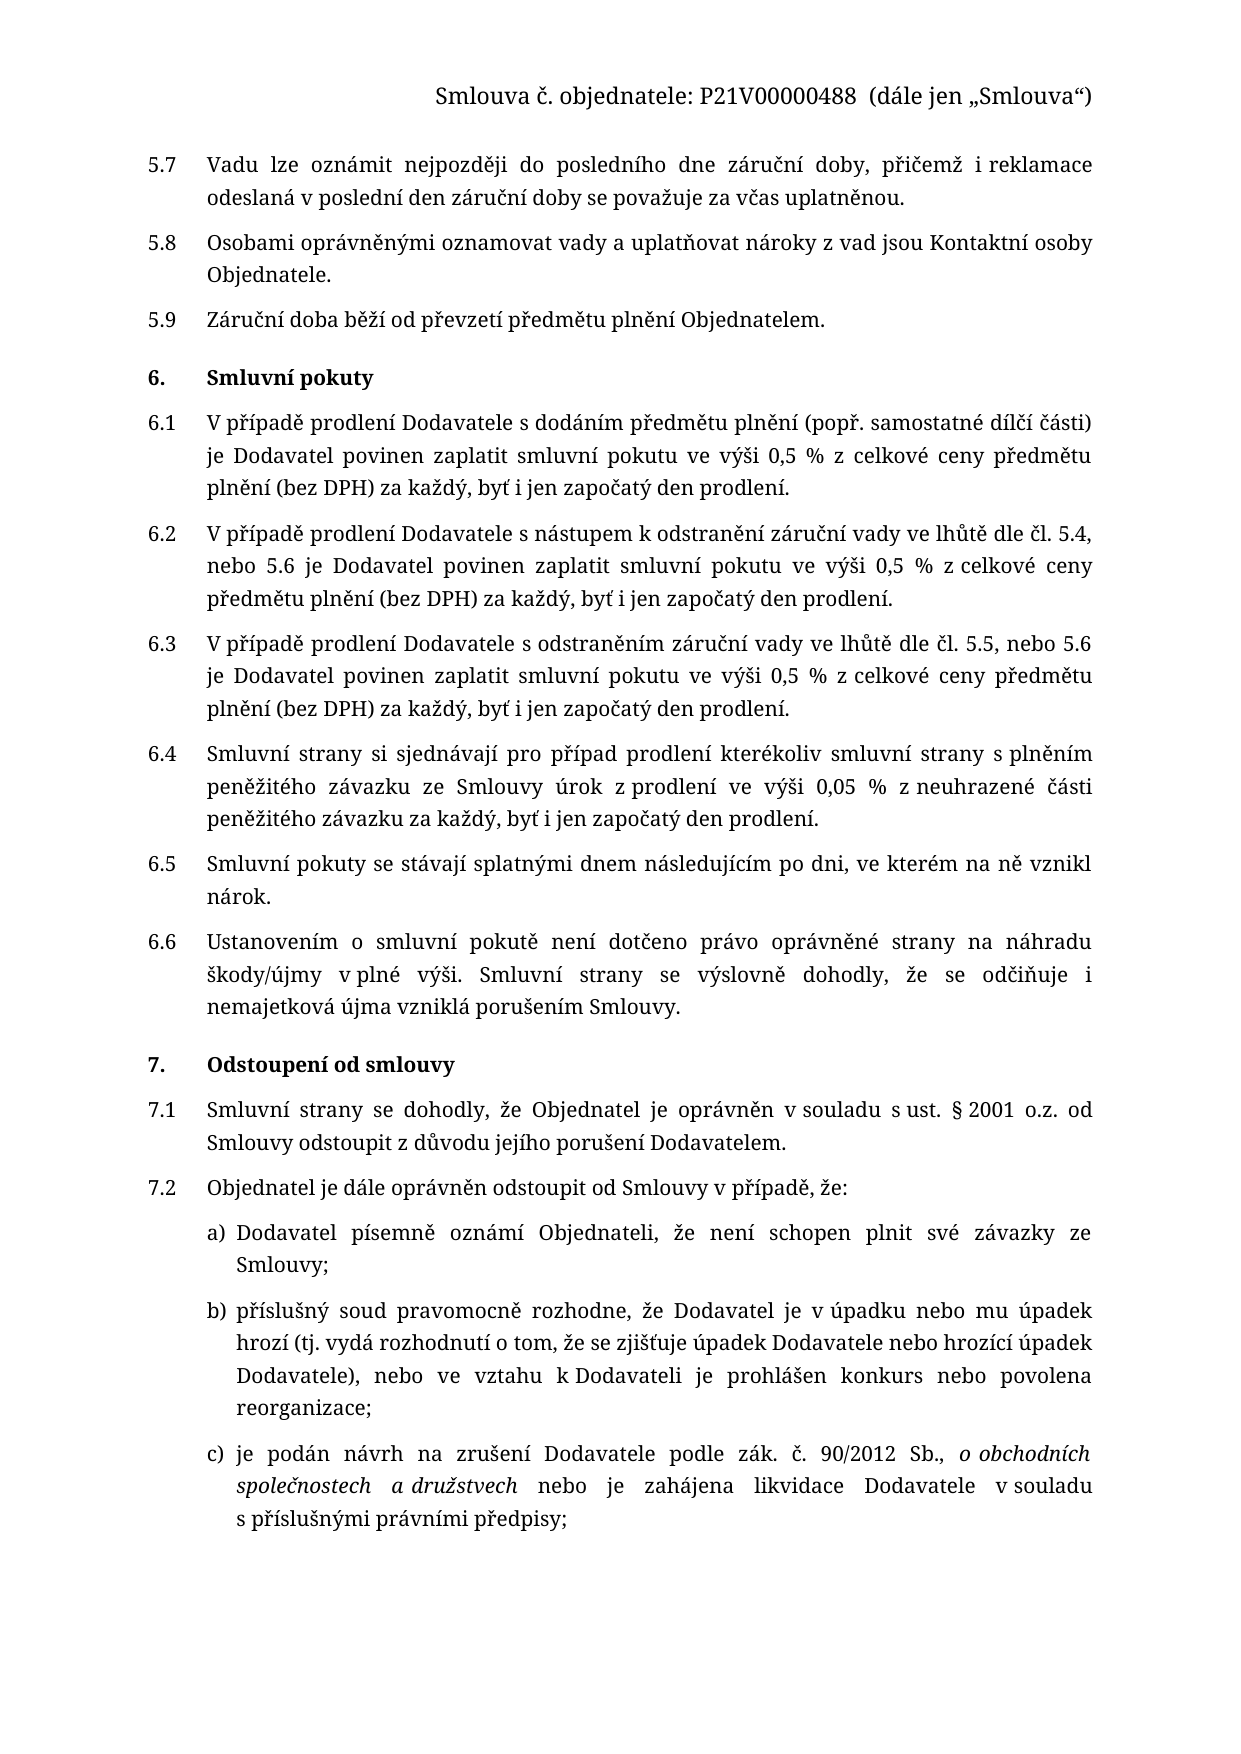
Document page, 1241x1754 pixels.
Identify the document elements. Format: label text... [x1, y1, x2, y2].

list Odstoupení od smlouvy [148, 1050, 1093, 1078]
list Smluvní pokuty se stávají splatnými dnem následujícím po dni, ve kterém na ně vznikl nárok. [148, 849, 1093, 911]
list V případě prodlení Dodavatele s nástupem k odstranění záruční vady ve lhůtě dle čl. 5.4, nebo 5.6 je Dodavatel povinen zaplatit smluvní pokutu ve výši 0,5 % z celkové ceny předmětu plnění (bez DPH) za každý, byť i jen započatý den prodlení. [148, 519, 1093, 612]
list V případě prodlení Dodavatele s dodáním předmětu plnění (popř. samostatné dílčí části) je Dodavatel povinen zaplatit smluvní pokutu ve výši 0,5 % z celkové ceny předmětu plnění (bez DPH) za každý, byť i jen započatý den prodlení. [148, 408, 1093, 502]
list Smluvní strany se dohodly, že Objednatel je oprávněn v souladu s ust. § 2001 o.z. od Smlouvy odstoupit z důvodu jejího porušení Dodavatelem. [148, 1095, 1093, 1156]
list Záruční doba běží od převzetí předmětu plnění Objednatelem. [148, 306, 1093, 334]
list Smluvní strany si sjednávají pro případ prodlení kterékoliv smluvní strany s plněním peněžitého závazku ze Smlouvy úrok z prodlení ve výši 0,05 % z neuhrazené části peněžitého závazku za každý, byť i jen započatý den prodlení. [148, 739, 1093, 833]
list Dodavatel písemně oznámí Objednateli, že není schopen plnit své závazky ze Smlouvy; [207, 1218, 1093, 1279]
list Objednatel je dále oprávněn odstoupit od Smlouvy v případě, že: [148, 1173, 1093, 1201]
list Osobami oprávněnými oznamovat vady a uplatňovat nároky z vad jsou Kontaktní osoby Objednatele. [148, 228, 1093, 289]
list Smluvní pokuty [148, 363, 1093, 392]
list příslušný soud pravomocně rozhodne, že Dodavatel je v úpadku nebo mu úpadek hrozí (tj. vydá rozhodnutí o tom, že se zjišťuje úpadek Dodavatele nebo hrozící úpadek Dodavatele), nebo ve vztahu k Dodavateli je prohlášen konkurs nebo povolena reorganizace; [207, 1296, 1093, 1422]
list je podán návrh na zrušení Dodavatele podle zák. č. 90/2012 Sb., o obchodních společnostech a družstvech nebo je zahájena likvidace Dodavatele v souladu s příslušnými právními předpisy; [207, 1439, 1093, 1532]
list Ustanovením o smluvní pokutě není dotčeno právo oprávněné strany na náhradu škody/újmy v plné výši. Smluvní strany se výslovně dohodly, že se odčiňuje i nemajetková újma vzniklá porušením Smlouvy. [148, 927, 1093, 1021]
list Vadu lze oznámit nejpozději do posledního dne záruční doby, přičemž i reklamace odeslaná v poslední den záruční doby se považuje za včas uplatněnou. [148, 150, 1093, 211]
list V případě prodlení Dodavatele s odstraněním záruční vady ve lhůtě dle čl. 5.5, nebo 5.6 je Dodavatel povinen zaplatit smluvní pokutu ve výši 0,5 % z celkové ceny předmětu plnění (bez DPH) za každý, byť i jen započatý den prodlení. [148, 629, 1093, 723]
